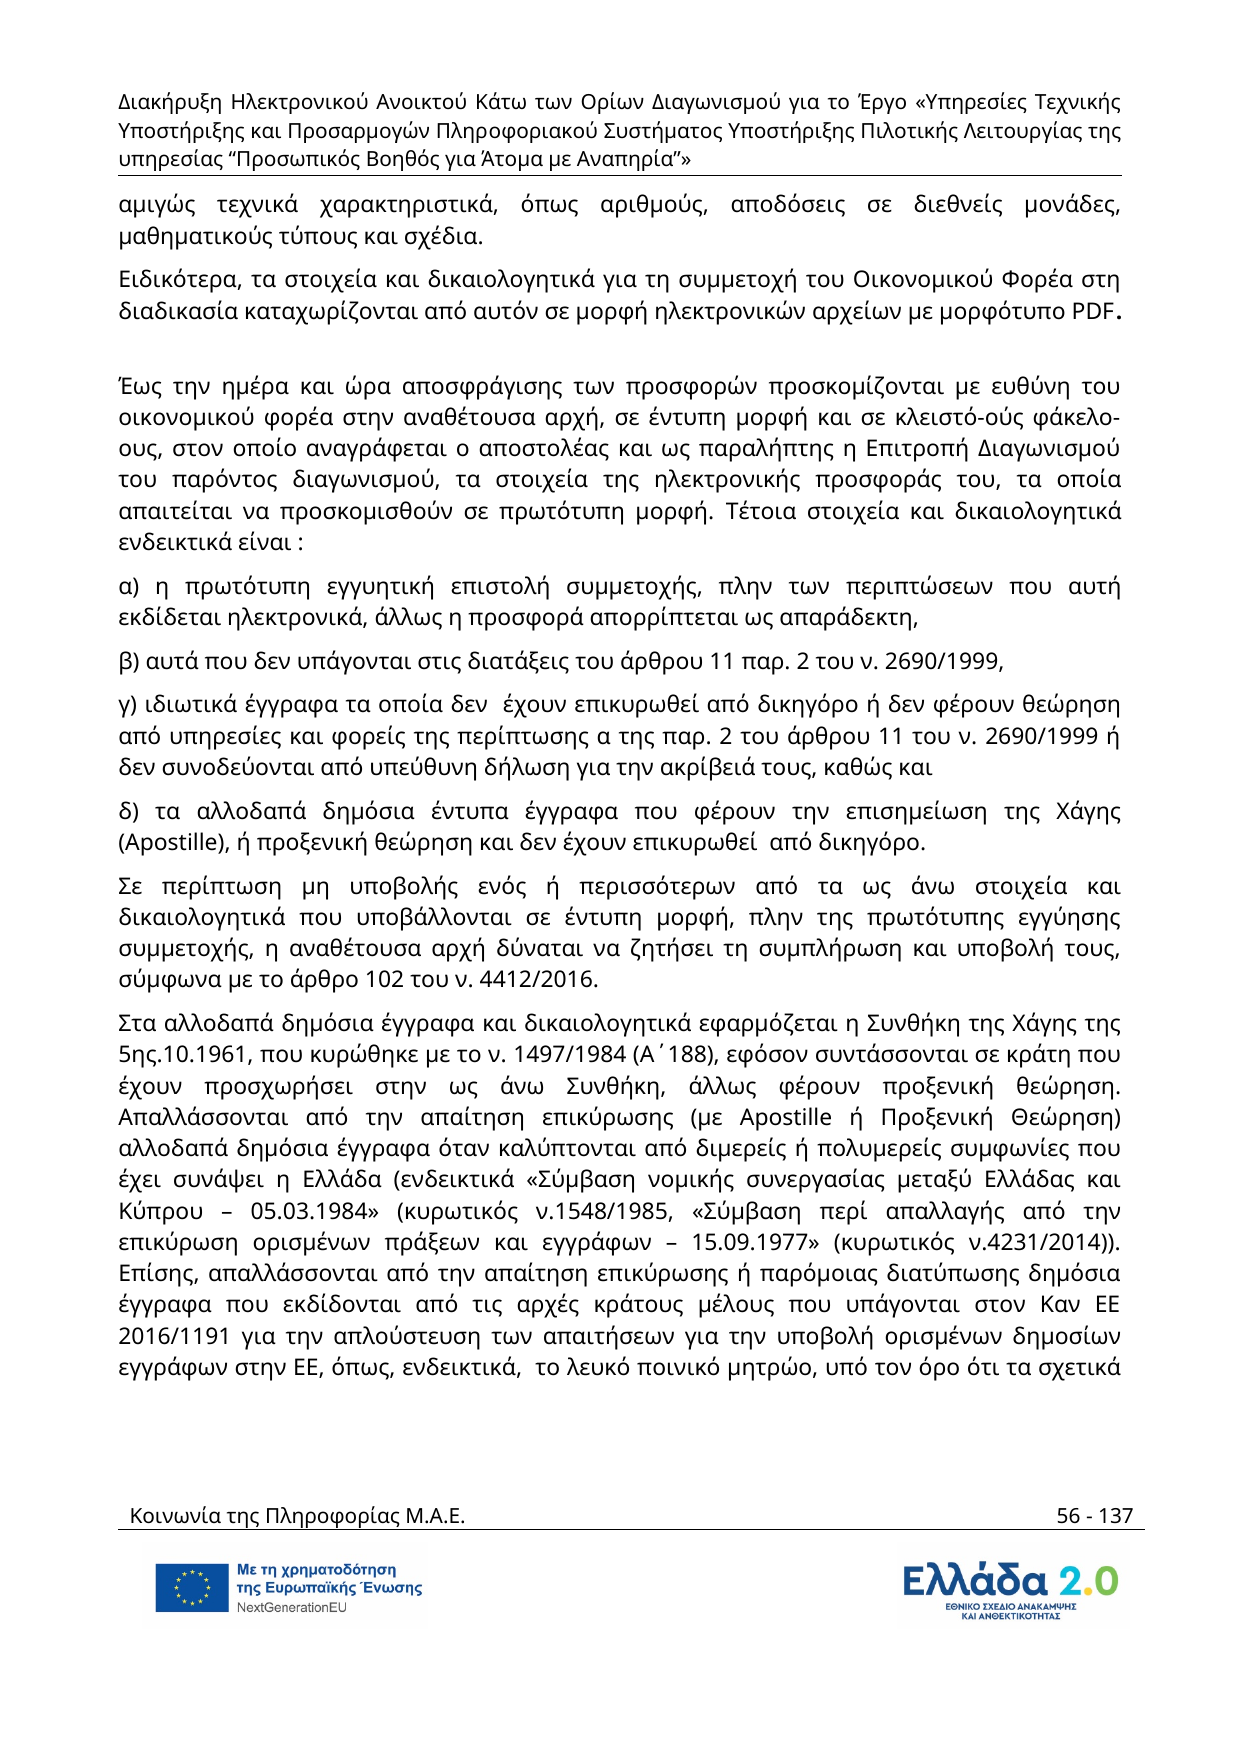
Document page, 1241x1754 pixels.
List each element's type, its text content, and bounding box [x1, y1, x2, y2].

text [118, 1007, 1122, 1382]
text Ειδικότερα, τα στοιχεία και δικαιολογητικά για τη συμμετοχή του Οικονομικού Φορέα στη διαδικασία καταχωρίζονται από αυτόν σε μορφή ηλεκτρονικών αρχείων με μορφότυπο PDF. [118, 263, 1122, 357]
text Σε περίπτωση μη υποβολής ενός ή περισσότερων από τα ως άνω στοιχεία και δικαιολογητικά που υποβάλλονται σε έντυπη μορφή, πλην της πρωτότυπης εγγύησης συμμετοχής, η αναθέτουσα αρχή δύναται να ζητήσει τη συμπλήρωση και υποβολή τους, σύμφωνα με το άρθρο 102 του ν. 4412/2016. [118, 870, 1122, 995]
text γ) ιδιωτικά έγγραφα τα οποία δεν έχουν επικυρωθεί από δικηγόρο ή δεν φέρουν θεώρηση από υπηρεσίες και φορείς της περίπτωσης α της παρ. 2 του άρθρου 11 του ν. 2690/1999 ή δεν συνοδεύονται από υπεύθυνη δήλωση για την ακρίβειά τους, καθώς και [118, 688, 1122, 782]
text α) η πρωτότυπη εγγυητική επιστολή συμμετοχής, πλην των περιπτώσεων που αυτή εκδίδεται ηλεκτρονικά, άλλως η προσφορά απορρίπτεται ως απαράδεκτη, [118, 570, 1122, 632]
text δ) τα αλλοδαπά δημόσια έντυπα έγγραφα που φέρουν την επισημείωση της Χάγης (Apostille), ή προξενική θεώρηση και δεν έχουν επικυρωθεί από δικηγόρο. [118, 795, 1122, 857]
text β) αυτά που δεν υπάγονται στις διατάξεις του άρθρου 11 παρ. 2 του ν. 2690/1999, [118, 645, 1122, 676]
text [118, 188, 1122, 251]
text Έως την ημέρα και ώρα αποσφράγισης των προσφορών προσκομίζονται με ευθύνη του οικονομικού φορέα στην αναθέτουσα αρχή, σε έντυπη μορφή και σε κλειστό-ούς φάκελο-ους, στον οποίο αναγράφεται ο αποστολέας και ως παραλήπτης η Επιτροπή Διαγωνισμού του παρόντος διαγωνισμού, τα στοιχεία της ηλεκτρονικής προσφοράς του, τα οποία απαιτείται να προσκομισθούν σε πρωτότυπη μορφή. Τέτοια στοιχεία και δικαιολογητικά ενδεικτικά είναι : [118, 370, 1122, 557]
